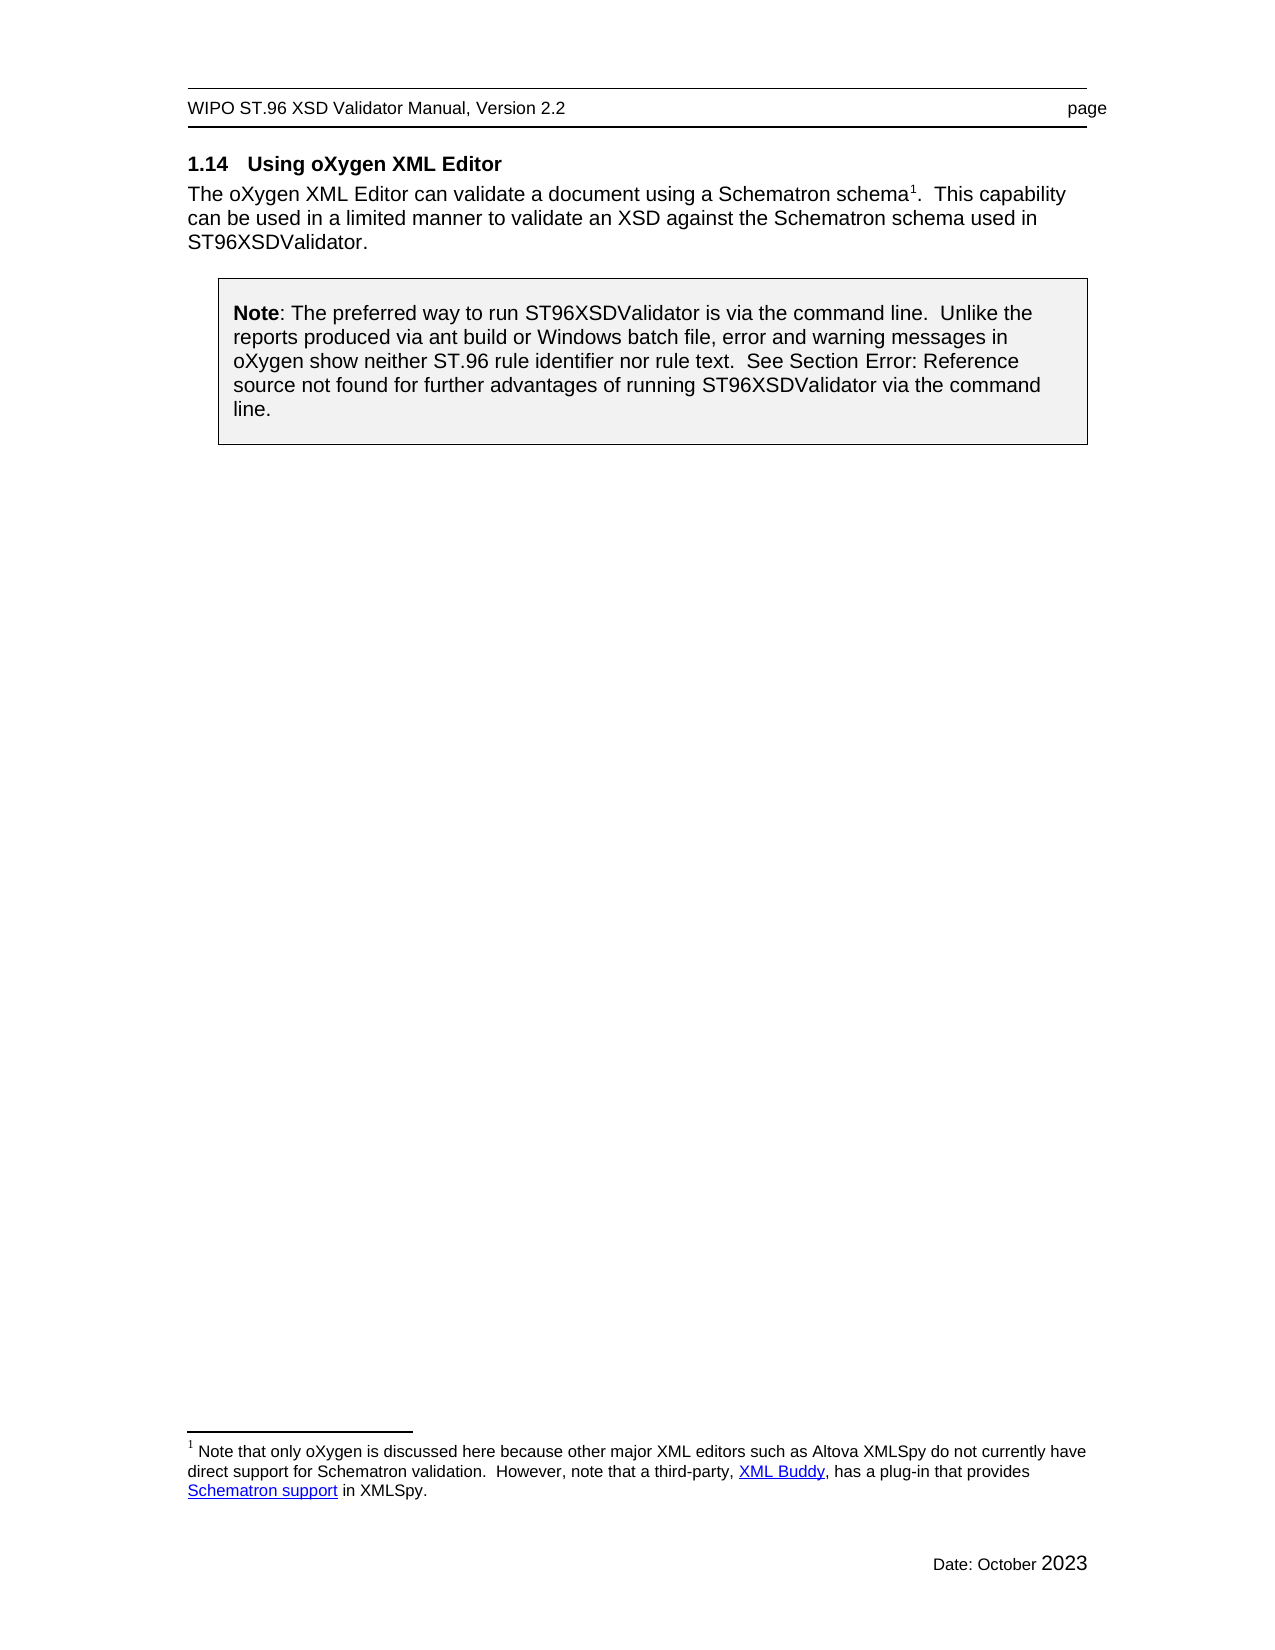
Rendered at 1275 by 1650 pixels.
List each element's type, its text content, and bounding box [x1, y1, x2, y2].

subtitle Using oXygen XML Editor [187, 152, 1087, 176]
text The oXygen XML Editor can validate a document using a Schematron schema. This capability can be used in a limited manner to validate an XSD against the Schematron schema used in ST96XSDValidator. [187, 182, 1087, 254]
